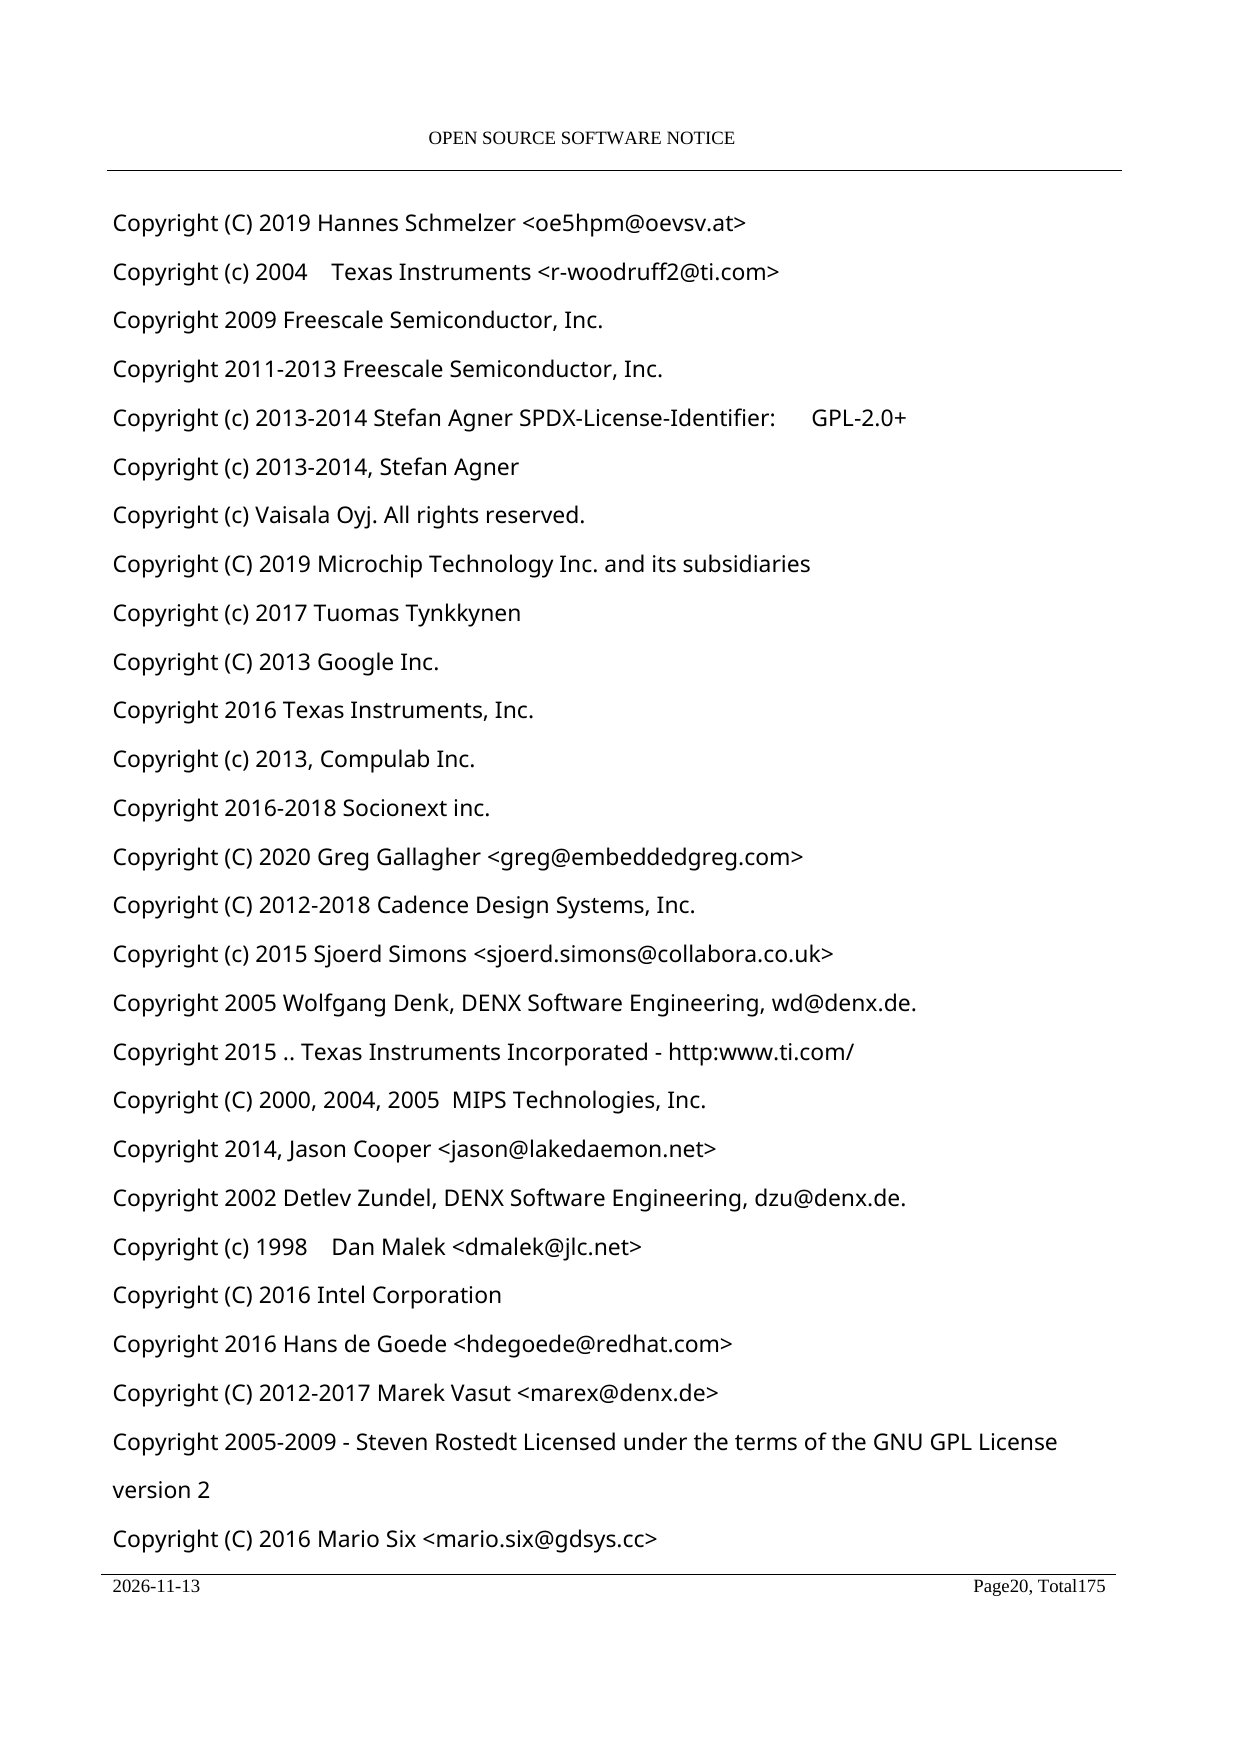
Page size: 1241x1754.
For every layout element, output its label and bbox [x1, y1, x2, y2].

text [112, 206, 1128, 1555]
